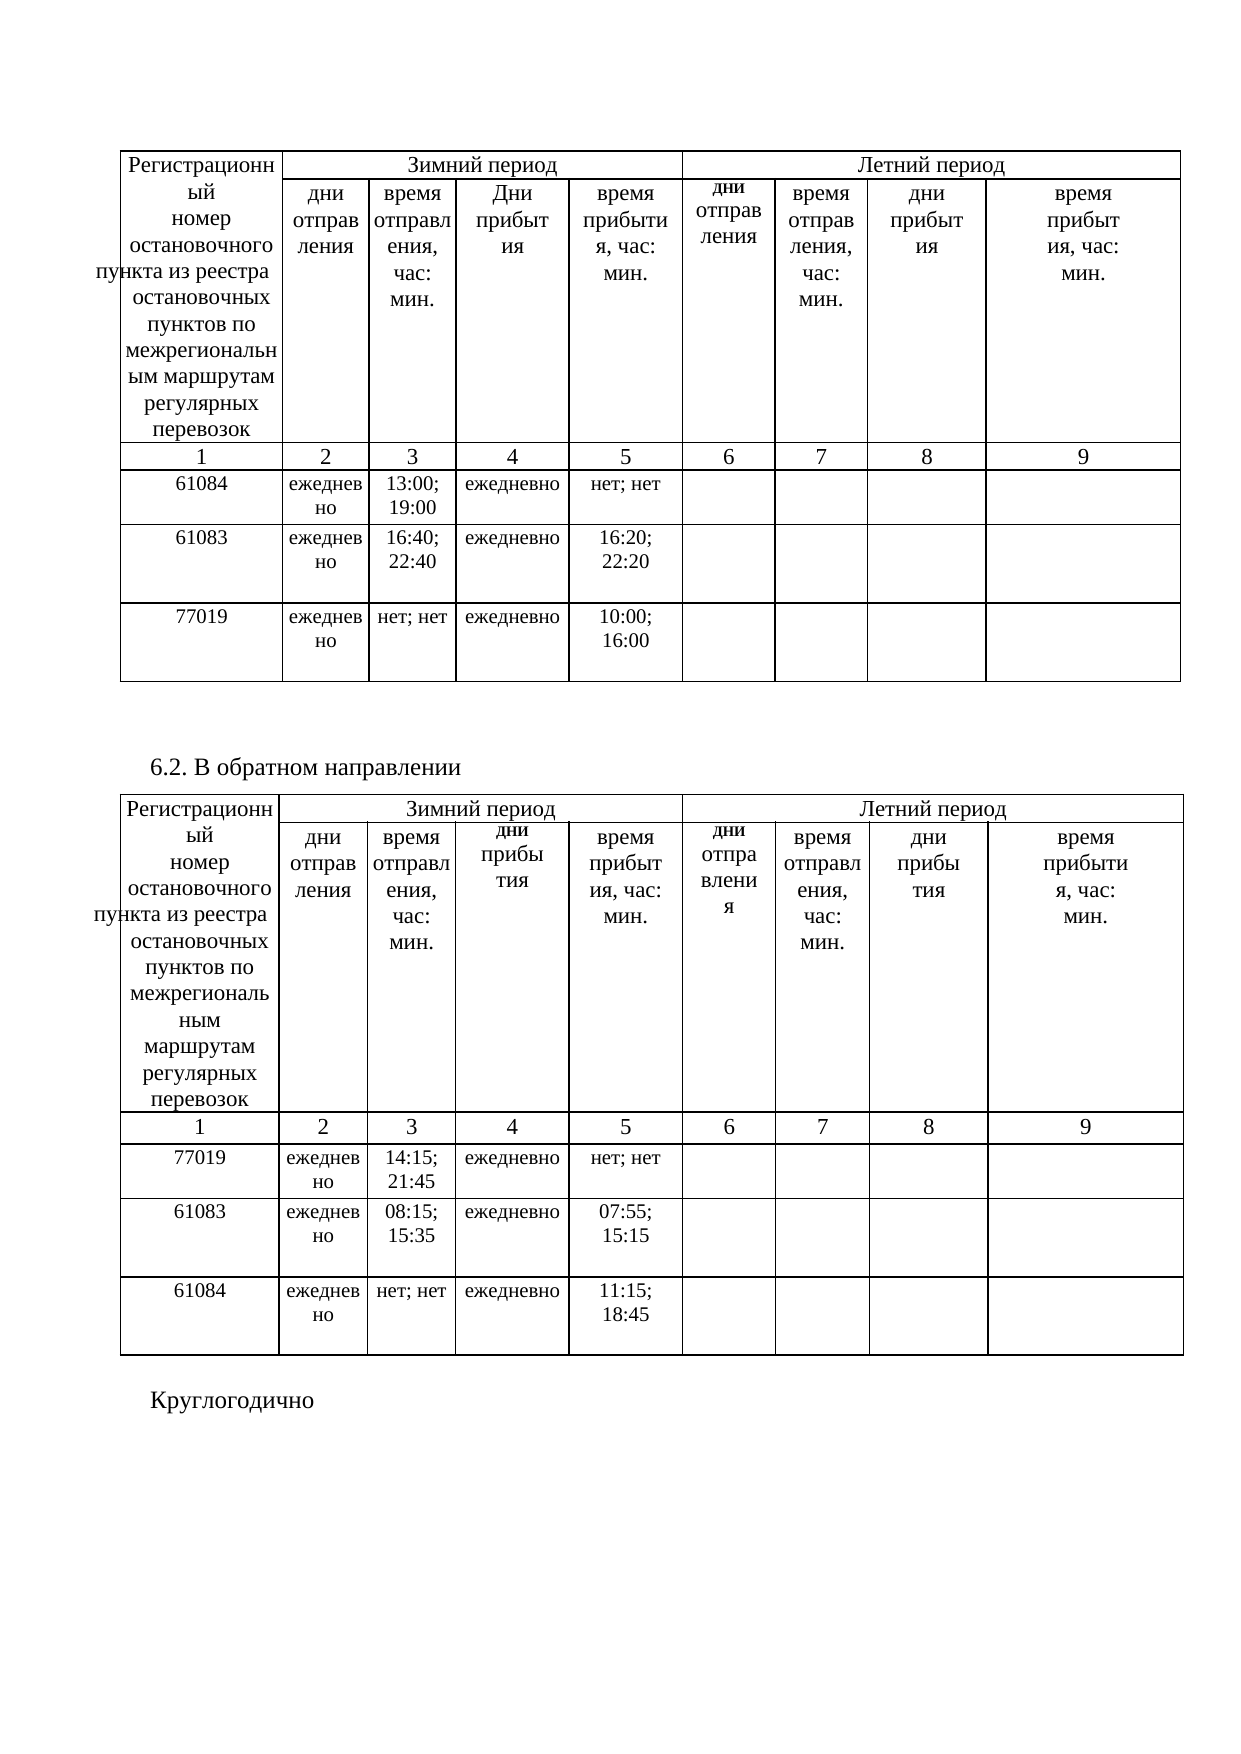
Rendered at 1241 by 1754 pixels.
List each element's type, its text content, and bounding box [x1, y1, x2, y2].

table_cell [683, 525, 774, 602]
table_cell ежедневно [456, 1145, 568, 1197]
table_cell 9 [989, 1113, 1183, 1143]
table_cell 5 [570, 443, 682, 469]
table_cell [776, 1145, 869, 1197]
table_header Летний период [683, 152, 1180, 178]
table_cell [683, 1199, 775, 1276]
table_header Летний период [683, 795, 1183, 821]
table_cell [683, 1278, 775, 1354]
table_cell нет; нет [368, 1278, 455, 1354]
table_cell 8 [868, 443, 985, 469]
table_cell [987, 604, 1180, 681]
table_cell Дни прибыт ия [457, 180, 568, 441]
table_cell ежедневно [457, 525, 568, 602]
table_cell 61083 [121, 525, 282, 602]
table_cell [868, 471, 985, 524]
table_cell ежедневно [456, 1278, 568, 1354]
table_cell ежедневно [283, 604, 368, 681]
table_cell [683, 604, 774, 681]
table_header Зимний период [283, 152, 682, 178]
table_cell время прибыти я, час: мин. [989, 823, 1183, 1111]
table_cell дни отправ ления [280, 823, 367, 1111]
table_cell время отправл ения, час: мин. [368, 823, 455, 1111]
table_cell [776, 525, 867, 602]
table_cell дни отправ ления [283, 180, 368, 441]
table_cell [776, 604, 867, 681]
table_cell ежедневно [283, 471, 368, 524]
table_cell время прибыт ия, час: мин. [987, 180, 1180, 441]
table_cell 07:55; 15:15 [570, 1199, 682, 1276]
table_cell 9 [987, 443, 1180, 469]
table_cell 1 [121, 1113, 278, 1143]
table_cell [683, 1145, 775, 1197]
table_cell время прибыт ия, час: мин. [570, 823, 682, 1111]
table_cell 5 [570, 1113, 682, 1143]
table_cell 61084 [121, 471, 282, 524]
table_cell дни прибыт ия [868, 180, 985, 441]
table_cell [987, 471, 1180, 524]
table_cell [776, 471, 867, 524]
table_cell [989, 1145, 1183, 1197]
table_cell [776, 1199, 869, 1276]
table_header Регистрационный номер остановочного пункта из реестра остановочных пунктов по межрегиональным маршрутам регулярных перевозок [121, 152, 282, 441]
table_cell дни прибы тия [870, 823, 987, 1111]
table_header Зимний период [280, 795, 682, 821]
table_cell [987, 525, 1180, 602]
table_cell ежедневно [280, 1145, 367, 1197]
table_cell ежедневно [457, 471, 568, 524]
table_cell [870, 1199, 987, 1276]
table_cell ДНИ отправ ления [683, 180, 774, 441]
table_cell [868, 525, 985, 602]
table_cell ДНИ прибы тия [456, 823, 568, 1111]
table_cell 11:15; 18:45 [570, 1278, 682, 1354]
table_cell ежедневно [456, 1199, 568, 1276]
table_cell ежедневно [280, 1278, 367, 1354]
text 6.2. В обратном направлении [150, 752, 1090, 781]
table_cell 16:40; 22:40 [370, 525, 455, 602]
table_cell время отправл ения, час: мин. [370, 180, 455, 441]
table_cell [776, 1278, 869, 1354]
table_cell ежедневно [283, 525, 368, 602]
table_cell 61083 [121, 1199, 278, 1276]
table_header Регистрационный номер остановочного пункта из реестра остановочных пунктов по межрегиональным маршрутам регулярных перевозок [121, 795, 278, 1111]
table_cell 7 [776, 1113, 869, 1143]
table_cell ежедневно [457, 604, 568, 681]
table_cell 2 [283, 443, 368, 469]
table_cell [870, 1278, 987, 1354]
table_cell 61084 [121, 1278, 278, 1354]
table_cell [870, 1145, 987, 1197]
table_cell нет; нет [570, 471, 682, 524]
table_cell 1 [121, 443, 282, 469]
table_cell 8 [870, 1113, 987, 1143]
table_cell [989, 1199, 1183, 1276]
table_cell 14:15; 21:45 [368, 1145, 455, 1197]
table_cell 7 [776, 443, 867, 469]
table_cell 77019 [121, 604, 282, 681]
table_cell 16:20; 22:20 [570, 525, 682, 602]
table_cell время прибыти я, час: мин. [570, 180, 682, 441]
table_cell время отправл ения, час: мин. [776, 823, 869, 1111]
table_cell 08:15; 15:35 [368, 1199, 455, 1276]
table_cell время отправ ления, час: мин. [776, 180, 867, 441]
table_cell 10:00; 16:00 [570, 604, 682, 681]
table_cell 3 [370, 443, 455, 469]
table_cell [989, 1278, 1183, 1354]
table_cell 13:00; 19:00 [370, 471, 455, 524]
table_cell 3 [368, 1113, 455, 1143]
text Круглогодично [150, 1385, 1090, 1413]
table_cell 4 [456, 1113, 568, 1143]
table_cell 4 [457, 443, 568, 469]
table_cell [868, 604, 985, 681]
table_cell [683, 471, 774, 524]
table_cell 2 [280, 1113, 367, 1143]
table_cell 77019 [121, 1145, 278, 1197]
table_cell нет; нет [570, 1145, 682, 1197]
table_cell ежедневно [280, 1199, 367, 1276]
table_cell нет; нет [370, 604, 455, 681]
table_cell 6 [683, 443, 774, 469]
table_cell ДНИ отпра влени я [683, 823, 775, 1111]
table_cell 6 [683, 1113, 775, 1143]
